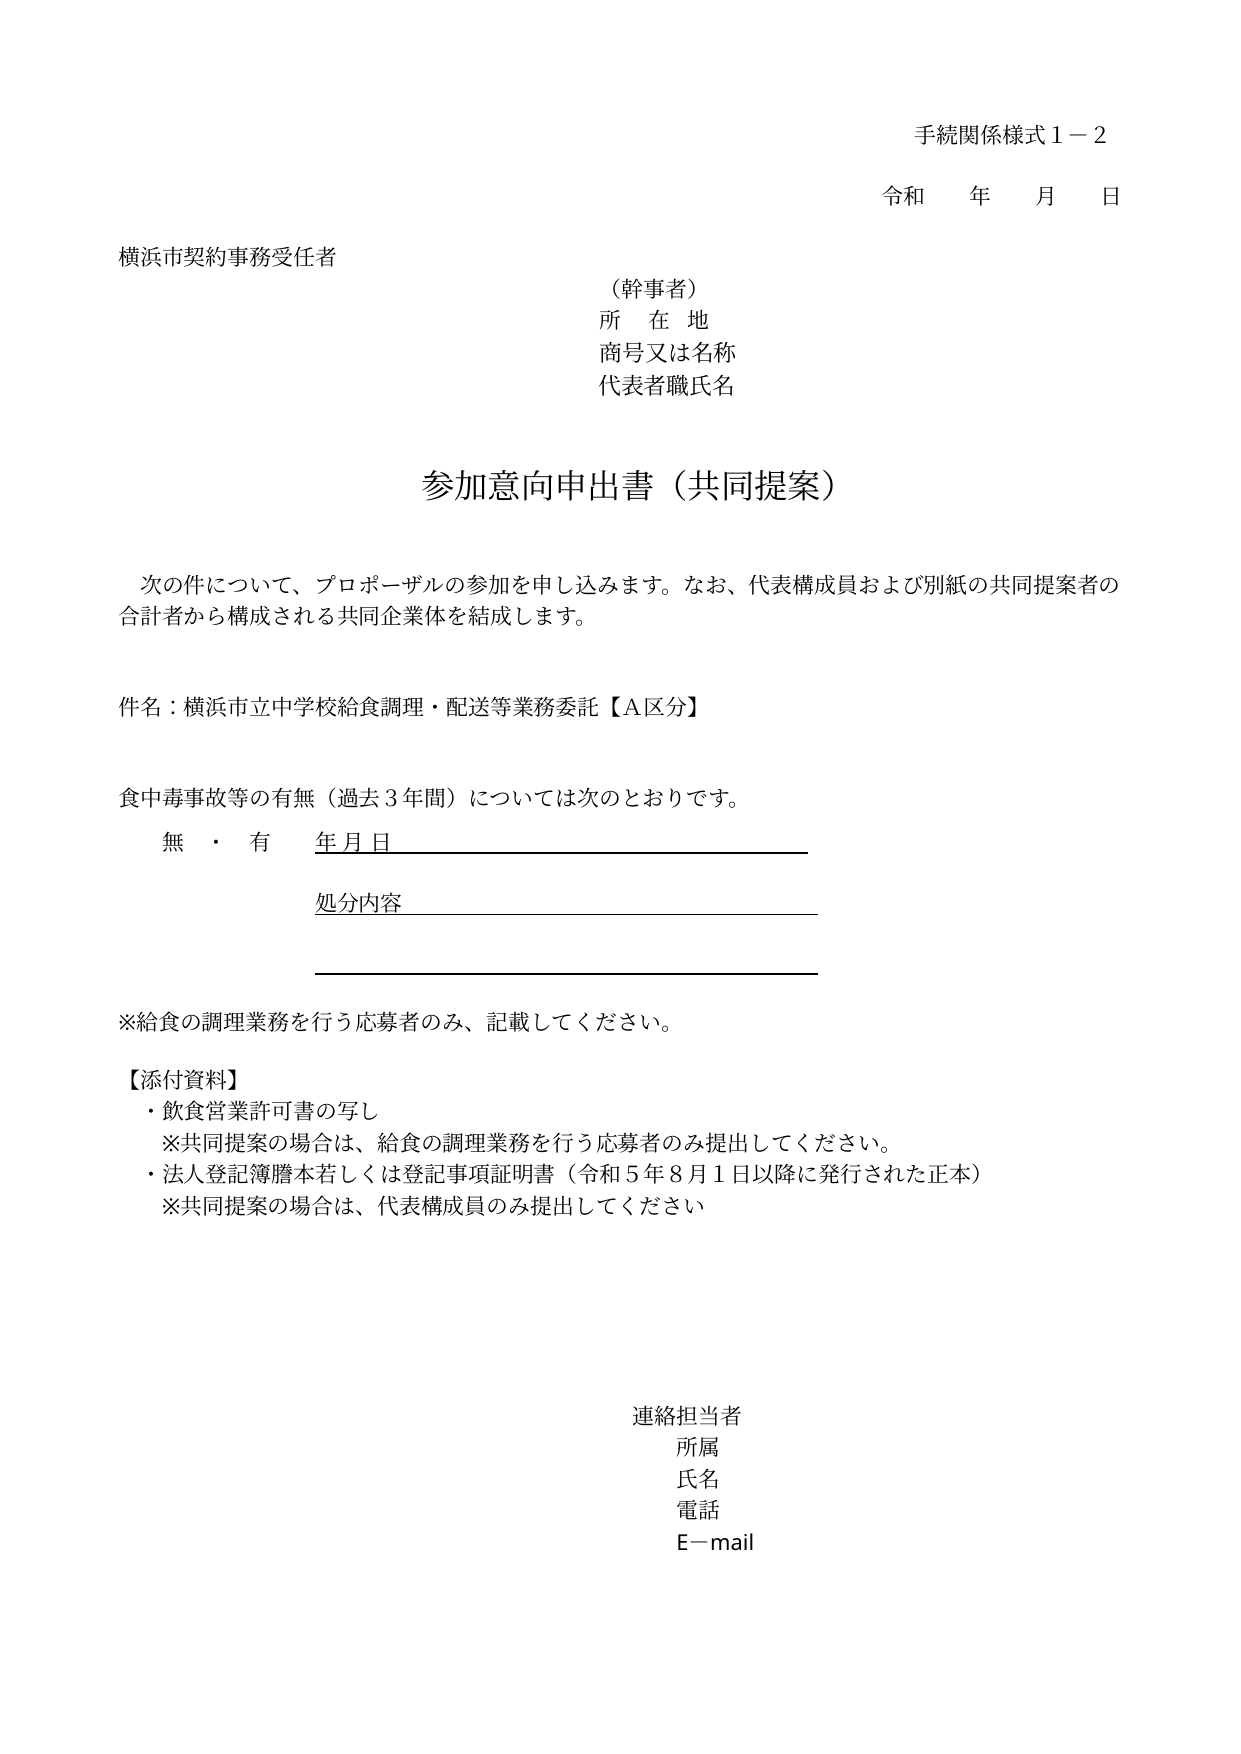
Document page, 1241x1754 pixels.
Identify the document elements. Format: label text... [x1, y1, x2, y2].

text 処分内容 [118, 887, 1122, 918]
text 【添付資料】 [118, 1065, 1122, 1094]
text 横浜市契約事務受任者 [118, 241, 1122, 272]
text 次の件について、プロポーザルの参加を申し込みます。なお、代表構成員および別紙の共同提案者の合計者から構成される共同企業体を結成します。 [118, 568, 1122, 631]
text 所 在 地 [534, 303, 1122, 335]
text ※共同提案の場合は、給食の調理業務を行う応募者のみ提出してください。 [118, 1126, 1122, 1157]
text 無 ・ 有 年 月 日 [118, 825, 1122, 857]
text 参加意向申出書（共同提案） [118, 460, 1122, 508]
text ・法人登記簿謄本若しくは登記事項証明書（令和５年８月１日以降に発行された正本） [118, 1157, 1122, 1189]
text 氏名 [118, 1462, 1122, 1493]
text 令和 年 月 日 [118, 179, 1122, 211]
text 電話 [118, 1493, 1122, 1525]
text ※給食の調理業務を行う応募者のみ、記載してください。 [118, 1007, 1122, 1036]
text 代表者職氏名 [468, 368, 1122, 401]
text 商号又は名称 [468, 335, 1122, 368]
text （幹事者） [468, 272, 1122, 303]
text 所属 [118, 1431, 1122, 1462]
text E－mail [118, 1525, 1122, 1557]
text ・飲食営業許可書の写し [118, 1094, 1122, 1126]
text 食中毒事故等の有無（過去３年間）については次のとおりです。 [118, 781, 1122, 813]
text 件名：横浜市立中学校給食調理・配送等業務委託【Ａ区分】 [118, 690, 1122, 722]
text 手続関係様式１－２ [118, 118, 1111, 149]
text ※共同提案の場合は、代表構成員のみ提出してください [118, 1189, 1122, 1220]
text 連絡担当者 [118, 1399, 1122, 1431]
